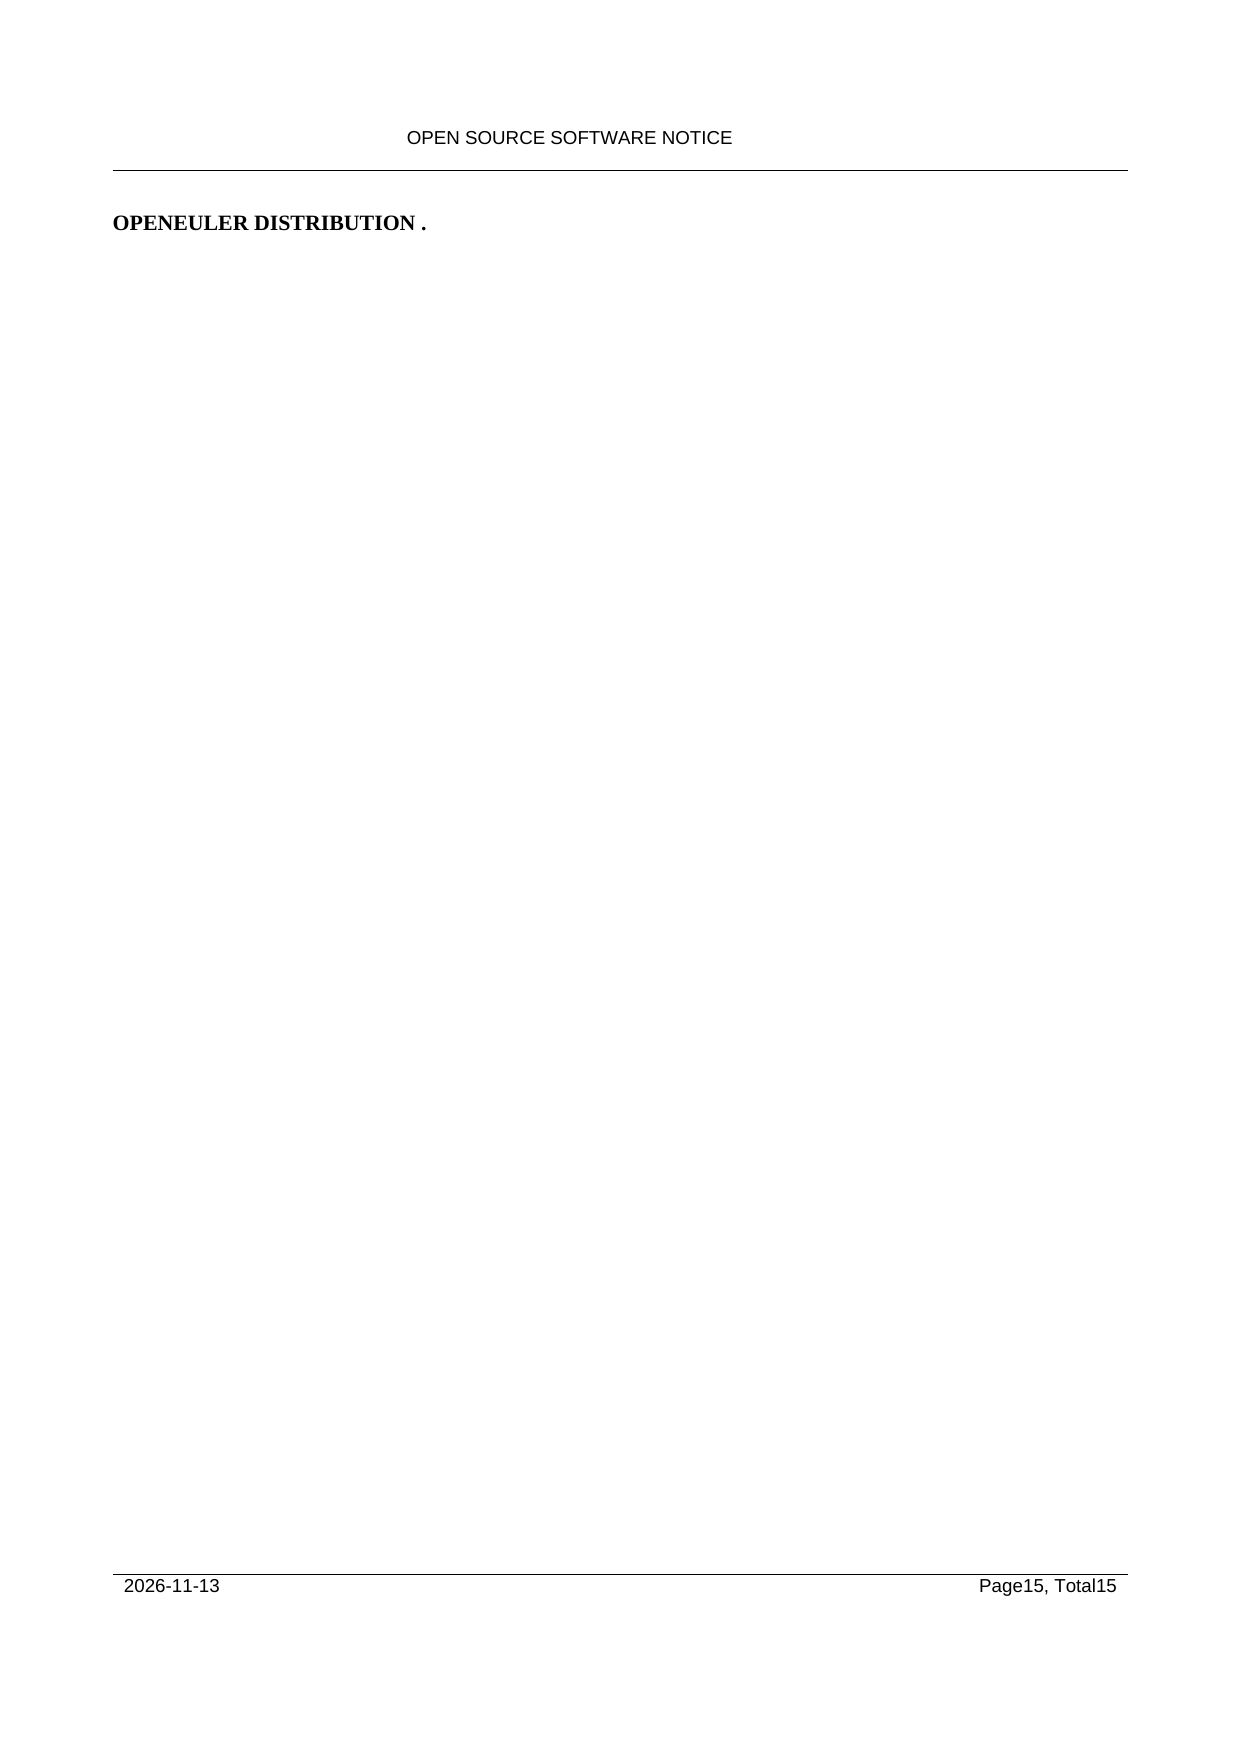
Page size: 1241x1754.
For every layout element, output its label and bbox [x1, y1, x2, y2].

text [112, 206, 1128, 239]
